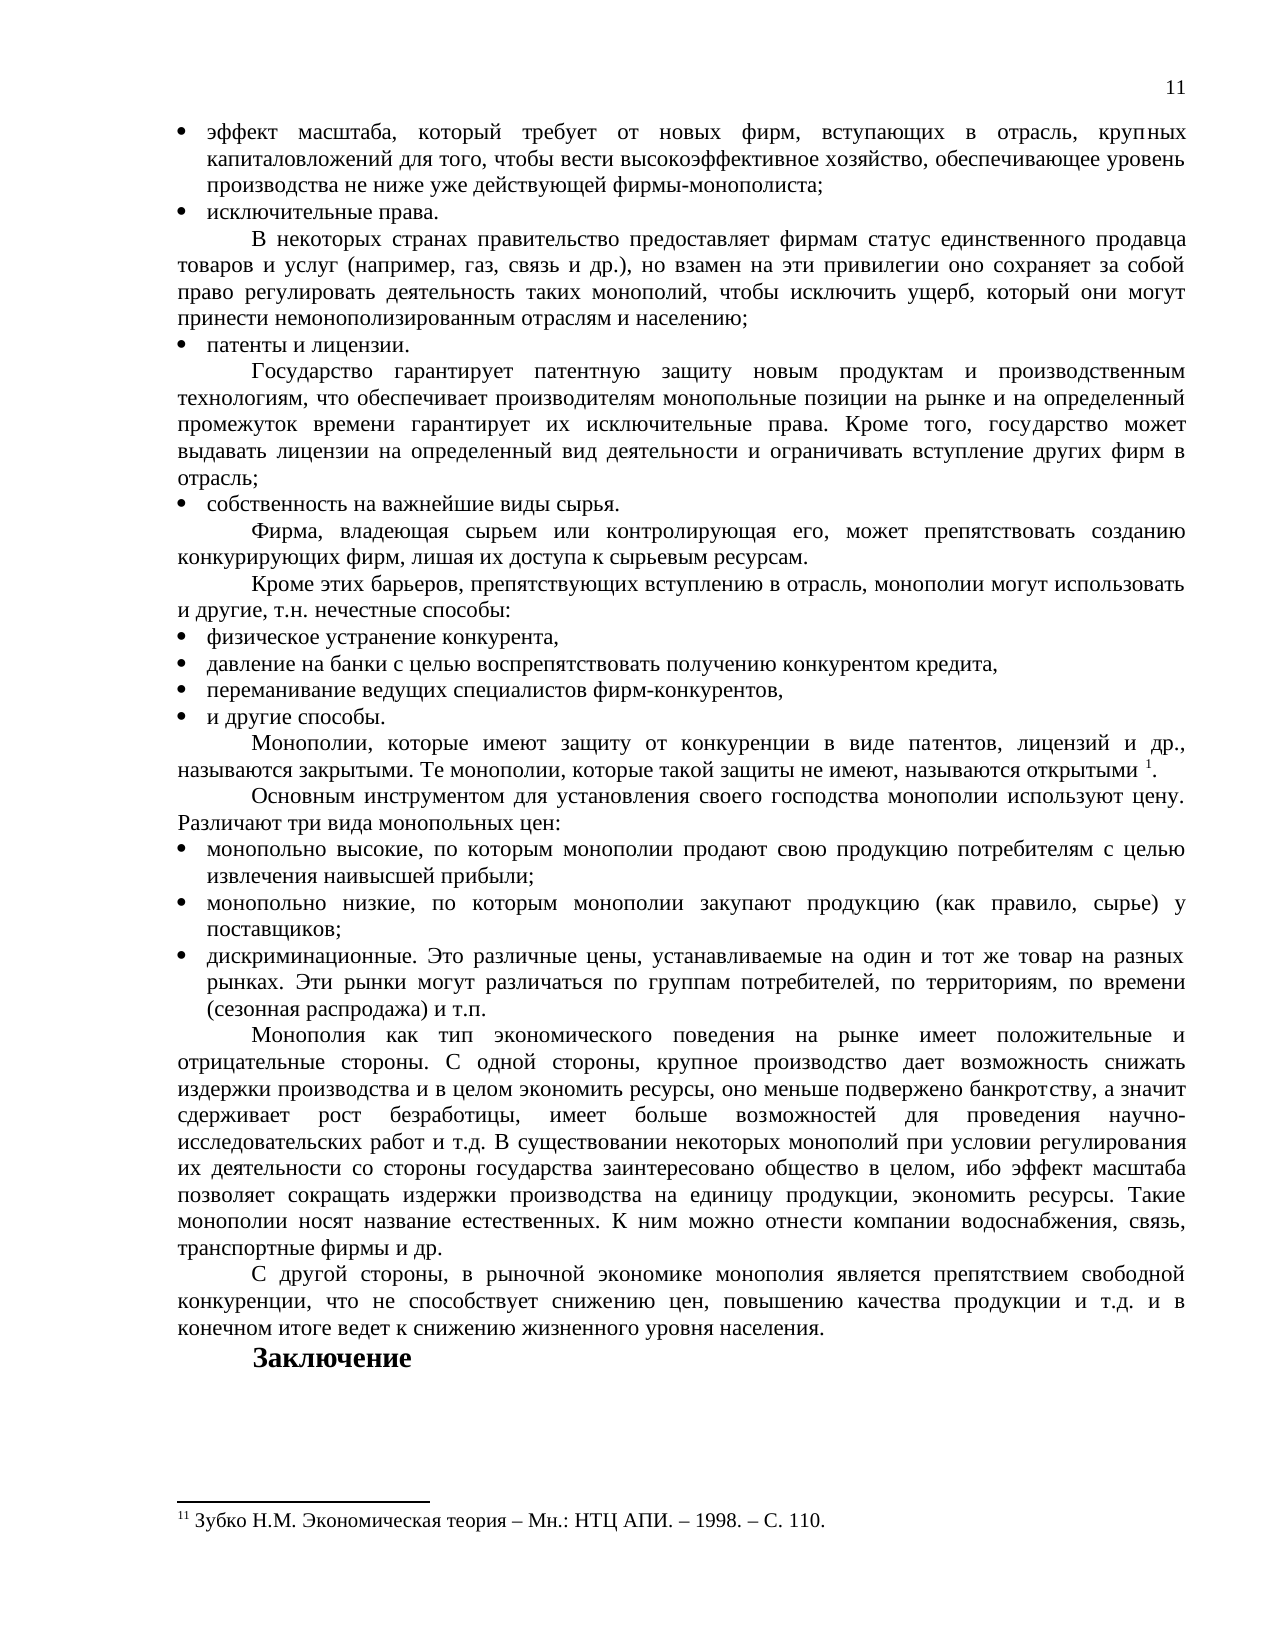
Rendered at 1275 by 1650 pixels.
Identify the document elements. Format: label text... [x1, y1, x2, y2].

list собственность на важнейшие виды сырья. [177, 490, 1186, 517]
text В некоторых странах правительство предоставляет фирмам статус единственного продавца товаров и услуг (например, газ, связь и др.), но взамен на эти привилегии оно сохраняет за собой право регулировать деятельность таких монополий, чтобы исключить ущерб, который они могут принести немонополизированным отраслям и населению; [177, 224, 1186, 331]
list дискриминационные. Это различные цены, устанавливаемые на один и тот же товар на разных рынках. Эти рынки могут различаться по группам потребителей, по территориям, по времени (сезонная распродажа) и т.п. [177, 942, 1186, 1021]
text Фирма, владеющая сырьем или контролирующая его, может препятствовать созданию конкурирующих фирм, лишая их доступа к сырьевым ресурсам. [177, 517, 1186, 570]
list физическое устранение конкурента, [177, 623, 1186, 649]
subtitle Заключение [177, 1340, 1186, 1373]
list переманивание ведущих специалистов фирм-конкурентов, [177, 676, 1186, 702]
text Государство гарантирует патентную защиту новым продуктам и производственным технологиям, что обеспечивает производителям монопольные позиции на рынке и на определенный промежуток времени гарантирует их исключительные права. Кроме того, государство может выдавать лицензии на определенный вид деятельности и ограничивать вступление других фирм в отрасль; [177, 357, 1186, 490]
text Монополия как тип экономического поведения на рынке имеет положительные и отрицательные стороны. С одной стороны, крупное производство дает возможность снижать издержки производства и в целом экономить ресурсы, оно меньше подвержено банкротству, а значит сдерживает рост безработицы, имеет больше возможностей для проведения научно-исследовательских работ и т.д. В существовании некоторых монополий при условии регулирования их деятельности со стороны государства заинтересовано общество в целом, ибо эффект масштаба позволяет сокращать издержки производства на единицу продукции, экономить ресурсы. Такие монополии носят название естественных. К ним можно отнести компании водоснабжения, связь, транспортные фирмы и др. [177, 1021, 1186, 1260]
text Основным инструментом для установления своего господства монополии используют цену. Различают три вида монопольных цен: [177, 782, 1186, 835]
list монопольно высокие, по которым монополии продают свою продукцию потребителям с целью извлечения наивысшей прибыли; [177, 835, 1186, 888]
list исключительные права. [177, 198, 1186, 224]
list патенты и лицензии. [177, 331, 1186, 357]
text Кроме этих барьеров, препятствующих вступлению в отрасль, монополии могут использовать и другие, т.н. нечестные способы: [177, 570, 1186, 623]
list эффект масштаба, который требует от новых фирм, вступающих в отрасль, крупных капиталовложений для того, чтобы вести высокоэффективное хозяйство, обеспечивающее уровень производства не ниже уже действующей фирмы-монополиста; [177, 118, 1186, 198]
text Монополии, которые имеют защиту от конкуренции в виде патентов, лицензий и др., называются закрытыми. Те монополии, которые такой защиты не имеют, называются открытыми 1. [177, 729, 1186, 782]
list монопольно низкие, по которым монополии закупают продукцию (как правило, сырье) у поставщиков; [177, 888, 1186, 942]
list давление на банки с целью воспрепятствовать получению конкурентом кредита, [177, 649, 1186, 676]
list и другие способы. [177, 702, 1186, 729]
text С другой стороны, в рыночной экономике монополия является препятствием свободной конкуренции, что не способствует снижению цен, повышению качества продукции и т.д. и в конечном итоге ведет к снижению жизненного уровня населения. [177, 1260, 1186, 1340]
